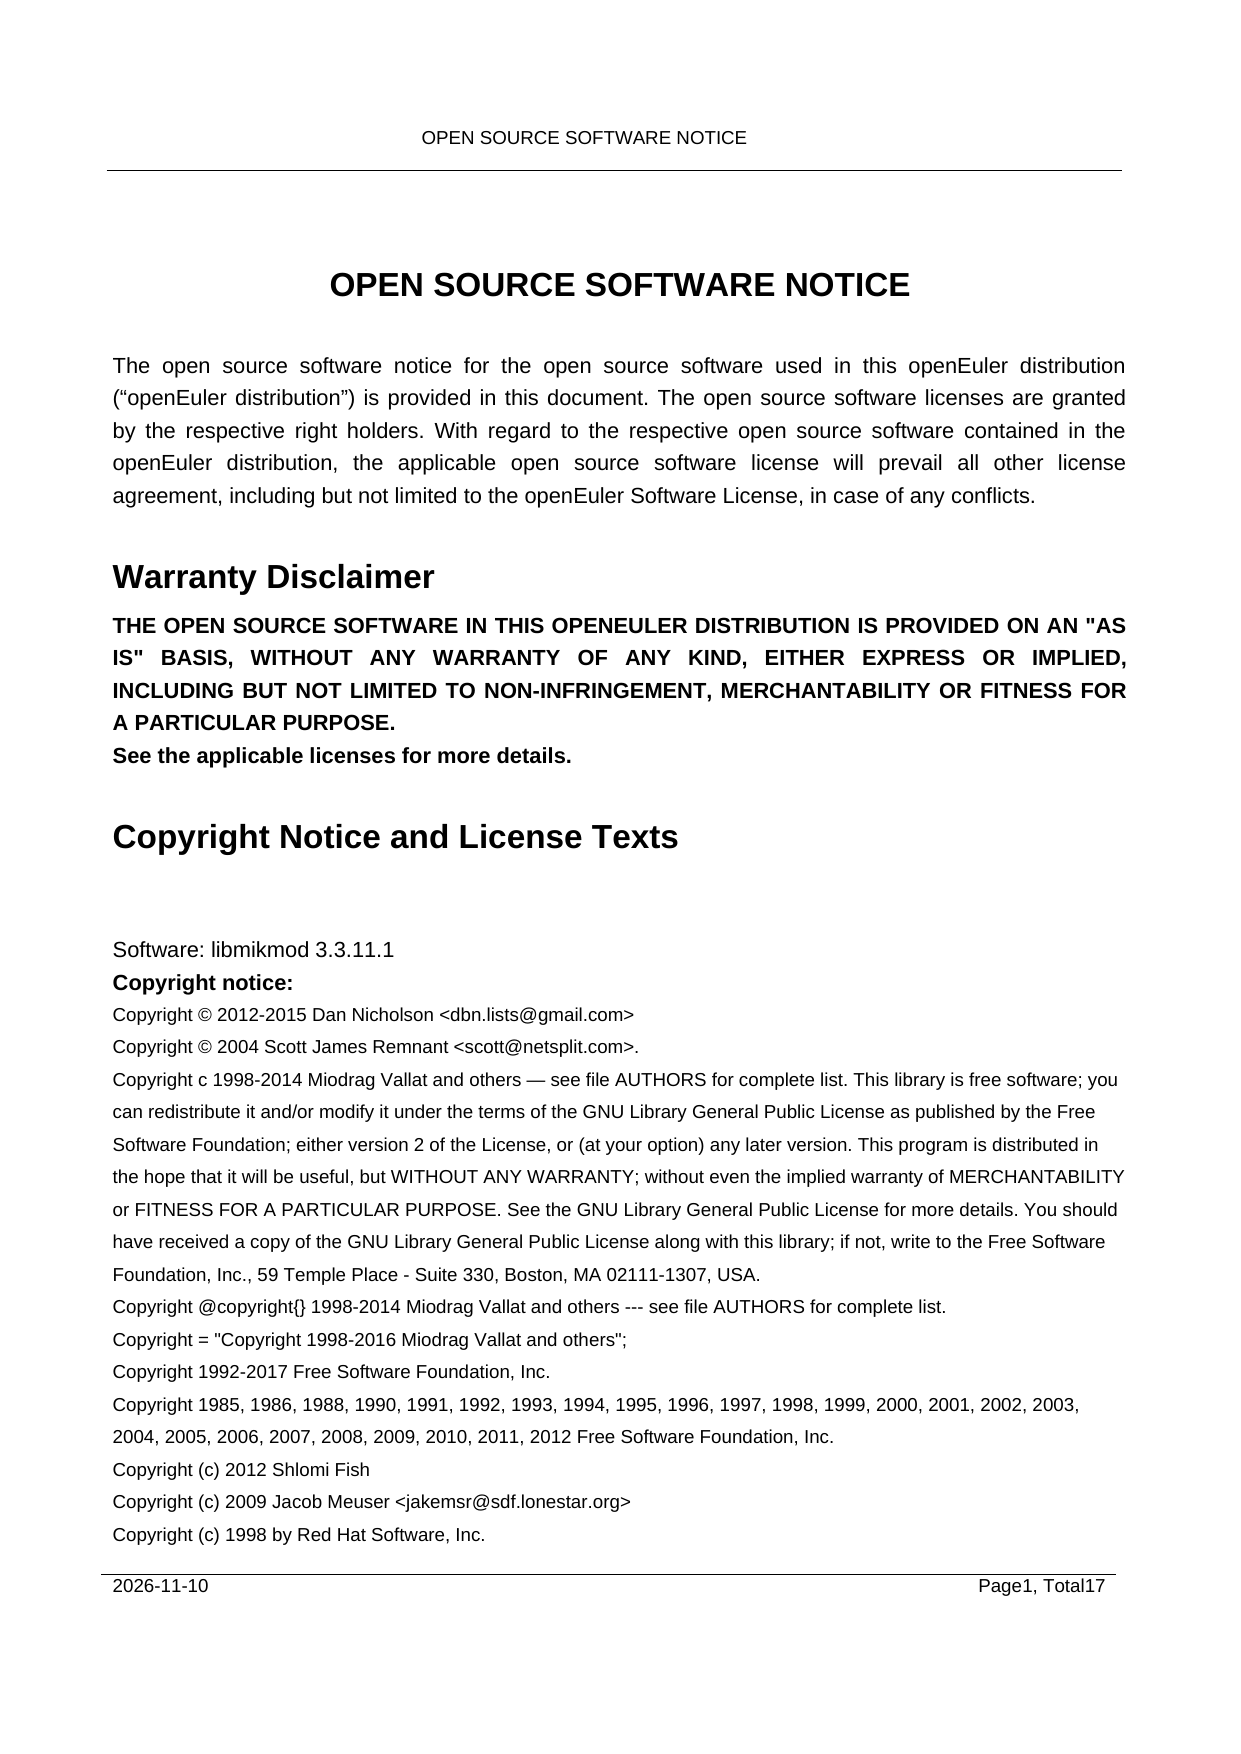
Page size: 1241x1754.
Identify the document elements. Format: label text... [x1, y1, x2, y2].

text Software: libmikmod 3.3.11.1 [112, 933, 1128, 966]
text THE OPEN SOURCE SOFTWARE IN THIS OPENEULER DISTRIBUTION IS PROVIDED ON AN "AS IS" BASIS, WITHOUT ANY WARRANTY OF ANY KIND, EITHER EXPRESS OR IMPLIED, INCLUDING BUT NOT LIMITED TO NON-INFRINGEMENT, MERCHANTABILITY OR FITNESS FOR A PARTICULAR PURPOSE. See the applicable licenses for more details. [112, 609, 1128, 771]
text Copyright = "Copyright 1998-2016 Miodrag Vallat and others"; [112, 1323, 1128, 1356]
text The open source software notice for the open source software used in this openEuler distribution (“openEuler distribution”) is provided in this document. The open source software licenses are granted by the respective right holders. With regard to the respective open source software contained in the openEuler distribution, the applicable open source software license will prevail all other license agreement, including but not limited to the openEuler Software License, in case of any conflicts. [112, 349, 1128, 511]
text Copyright © 2004 Scott James Remnant <scott@netsplit.com>. [112, 1031, 1128, 1063]
text Copyright notice: [112, 966, 1128, 998]
text Warranty Disclaimer [112, 544, 1128, 609]
text Copyright Notice and License Texts [112, 804, 1128, 869]
text Copyright © 2012-2015 Dan Nicholson <dbn.lists@gmail.com> [112, 998, 1128, 1031]
text Copyright (c) 1998 by Red Hat Software, Inc. [112, 1518, 1128, 1551]
text Copyright (c) 2012 Shlomi Fish [112, 1453, 1128, 1486]
text Copyright 1992-2017 Free Software Foundation, Inc. [112, 1356, 1128, 1388]
text Copyright 1985, 1986, 1988, 1990, 1991, 1992, 1993, 1994, 1995, 1996, 1997, 1998, 1999, 2000, 2001, 2002, 2003, 2004, 2005, 2006, 2007, 2008, 2009, 2010, 2011, 2012 Free Software Foundation, Inc. [112, 1388, 1128, 1453]
text Copyright @copyright{} 1998-2014 Miodrag Vallat and others --- see file AUTHORS for complete list. [112, 1291, 1128, 1323]
text OPEN SOURCE SOFTWARE NOTICE [112, 251, 1128, 316]
text Copyright c 1998-2014 Miodrag Vallat and others — see file AUTHORS for complete list. This library is free software; you can redistribute it and/or modify it under the terms of the GNU Library General Public License as published by the Free Software Foundation; either version 2 of the License, or (at your option) any later version. This program is distributed in the hope that it will be useful, but WITHOUT ANY WARRANTY; without even the implied warranty of MERCHANTABILITY or FITNESS FOR A PARTICULAR PURPOSE. See the GNU Library General Public License for more details. You should have received a copy of the GNU Library General Public License along with this library; if not, write to the Free Software Foundation, Inc., 59 Temple Place - Suite 330, Boston, MA 02111-1307, USA. [112, 1063, 1128, 1291]
text Copyright (c) 2009 Jacob Meuser <jakemsr@sdf.lonestar.org> [112, 1486, 1128, 1518]
